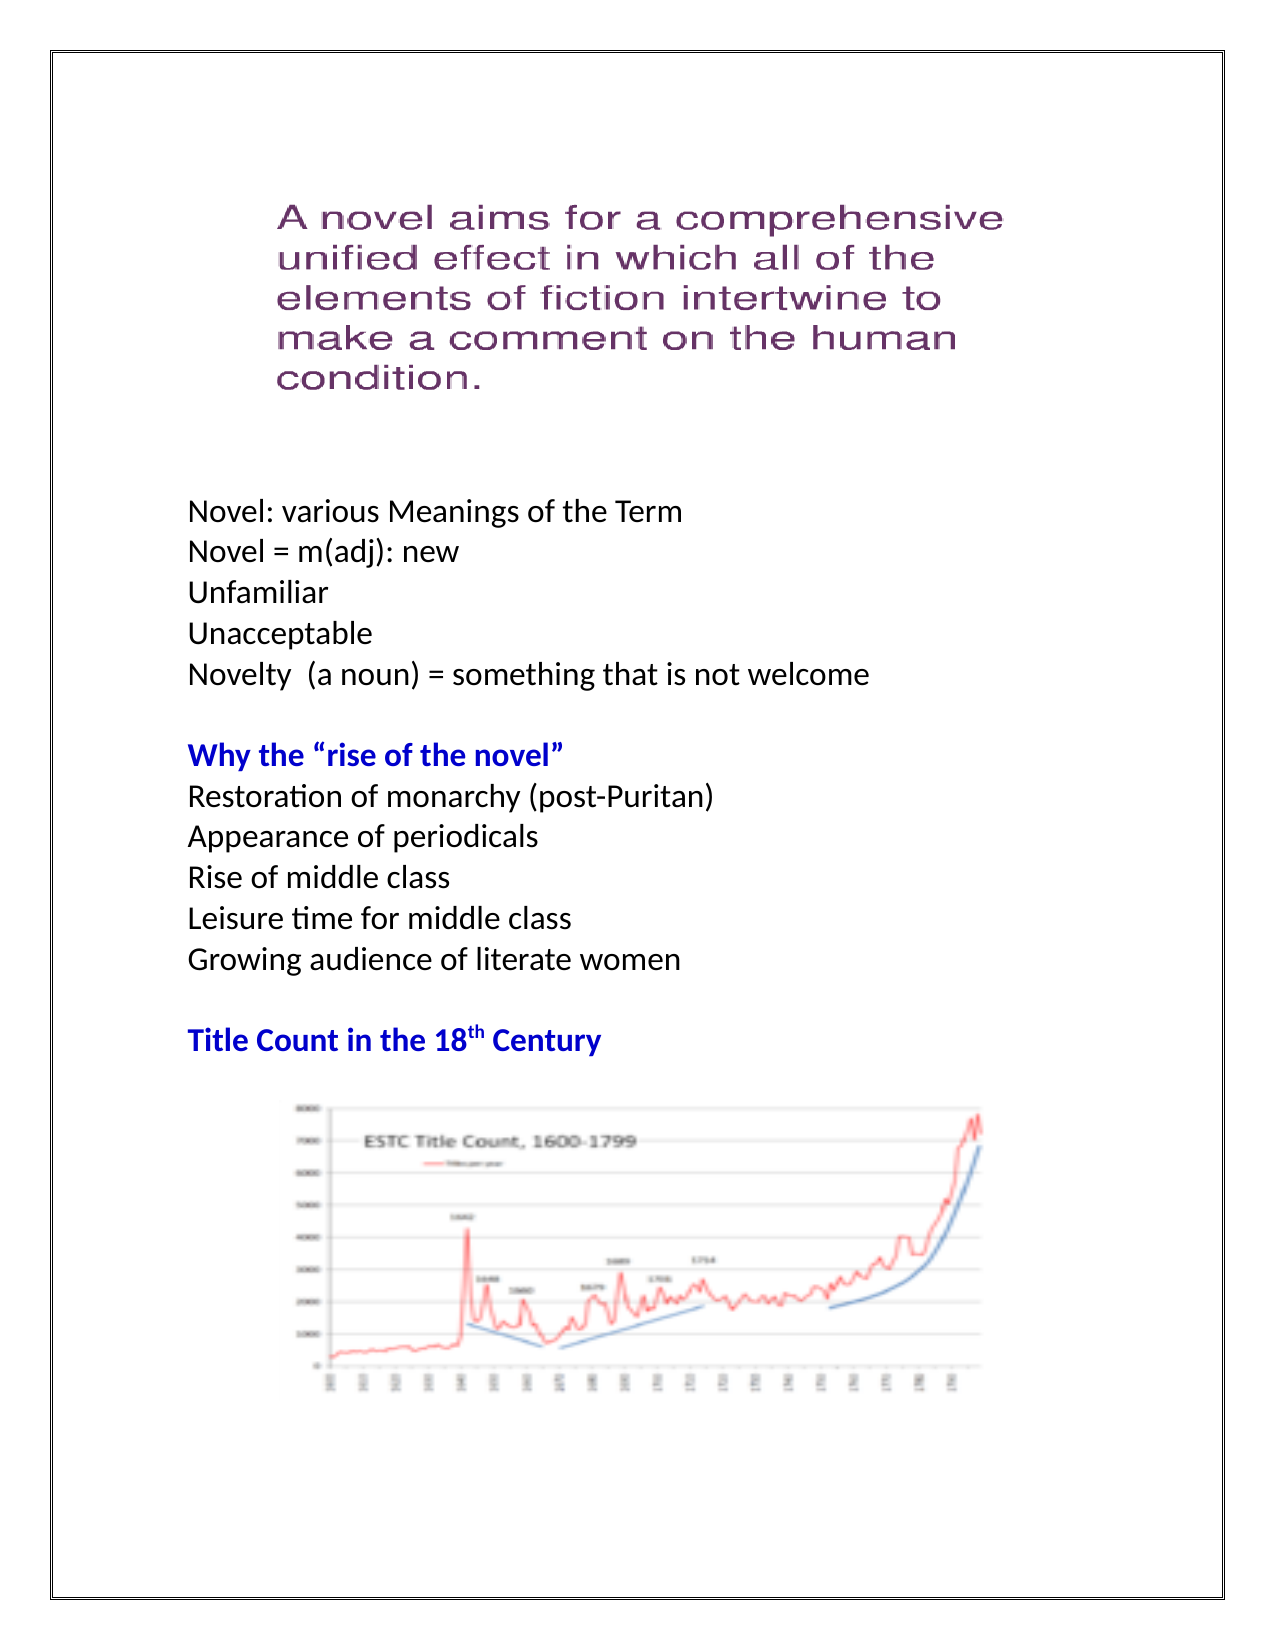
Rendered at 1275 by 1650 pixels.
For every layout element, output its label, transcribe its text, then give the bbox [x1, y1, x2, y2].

text Unacceptable [187, 612, 1087, 653]
text Why the “rise of the novel” [187, 734, 1087, 775]
text Growing audience of literate women [187, 938, 1087, 978]
picture [254, 195, 1021, 409]
text Title Count in the 18th Century [187, 1019, 1087, 1060]
text Novelty (a noun) = something that is not welcome [187, 653, 1087, 693]
picture [278, 1100, 997, 1401]
text Novel = m(adj): new [187, 530, 1087, 571]
text Leisure time for middle class [187, 897, 1087, 938]
text Unfamiliar [187, 571, 1087, 612]
text Restoration of monarchy (post-Puritan) [187, 775, 1087, 816]
text Novel: various Meanings of the Term [187, 490, 1087, 530]
text Rise of middle class [187, 856, 1087, 897]
text Appearance of periodicals [187, 816, 1087, 856]
